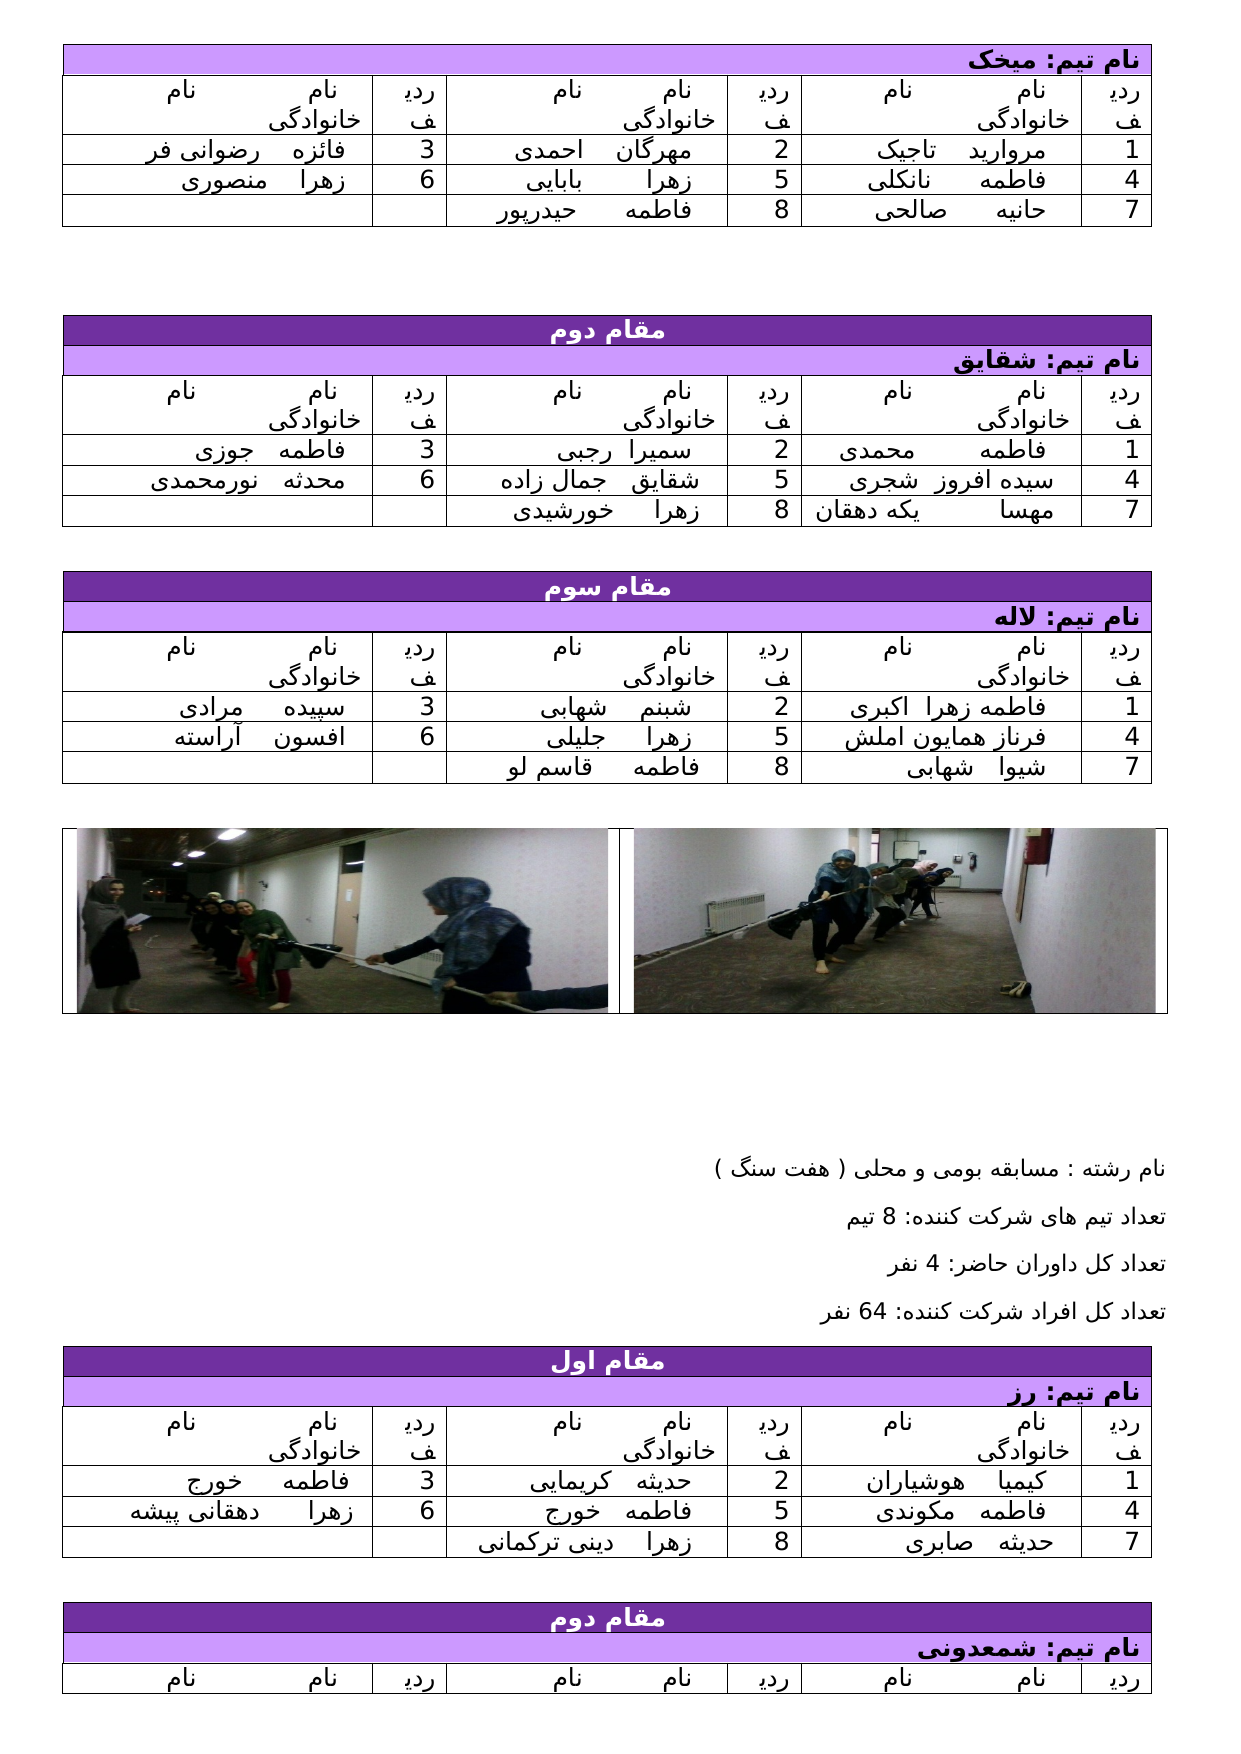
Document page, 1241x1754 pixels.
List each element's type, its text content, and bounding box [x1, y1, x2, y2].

table_cell 7 [1082, 752, 1151, 783]
table_cell 1 [1082, 135, 1151, 164]
table_cell 8 [728, 752, 801, 783]
text تعداد کل داوران حاضر: 4 نفر [74, 1251, 1167, 1277]
table_cell محدثه نورمحمدی [63, 466, 372, 495]
table_cell 1 [1082, 1466, 1151, 1496]
table_cell حدیثه کریمایی [447, 1466, 727, 1496]
table_cell 8 [728, 496, 801, 526]
table_cell [63, 752, 372, 783]
table_cell 1 [1082, 435, 1151, 464]
table_cell کیمیا هوشیاران [802, 1466, 1081, 1496]
table_cell نام نام خانوادگی [63, 376, 372, 434]
table_cell [373, 1527, 446, 1557]
table_cell نام نام خانوادگی [802, 376, 1081, 434]
table_cell نام تیم: لاله [64, 602, 1151, 631]
table_header [620, 829, 633, 1013]
table_cell 7 [1082, 1527, 1151, 1557]
text نام رشته : مسابقه بومی و محلی ( هفت سنگ ) [74, 1156, 1167, 1182]
table_cell 3 [373, 135, 446, 164]
table_cell فاطمه محمدی [802, 435, 1081, 464]
table_cell حدیثه صابری [802, 1527, 1081, 1557]
table_cell 8 [728, 195, 801, 226]
table_cell فائزه رضوانی فر [63, 135, 372, 164]
table_cell 4 [1082, 466, 1151, 495]
table_cell سمیرا رجبی [447, 435, 727, 464]
table_cell ردیف [1082, 76, 1151, 134]
table_cell حانیه صالحی [802, 195, 1081, 226]
table_cell شقایق جمال زاده [447, 466, 727, 495]
table_cell فاطمه حیدرپور [447, 195, 727, 226]
table_cell زهرا بابایی [447, 165, 727, 194]
table_cell زهرا دینی ترکمانی [447, 1527, 727, 1557]
table_cell نام نام خانوادگی [63, 1664, 372, 1693]
table_cell مروارید تاجیک [802, 135, 1081, 164]
table_cell فاطمه نانکلی [802, 165, 1081, 194]
table_cell سیده افروز شجری [802, 466, 1081, 495]
table_cell ردیف [1082, 1407, 1151, 1465]
table_header [63, 829, 76, 1013]
table_cell ردیف [728, 376, 801, 434]
table_cell ردیف [1082, 376, 1151, 434]
table_cell شیوا شهابی [802, 752, 1081, 783]
table_header مقام دوم [64, 316, 1151, 345]
table_cell 5 [728, 722, 801, 751]
table_cell [63, 1527, 372, 1557]
text تعداد کل افراد شرکت کننده: 64 نفر [74, 1298, 1167, 1325]
table_cell 1 [1082, 692, 1151, 721]
table_cell مهرگان احمدی [447, 135, 727, 164]
table_cell زهرا خورشیدی [447, 496, 727, 526]
table_cell [373, 496, 446, 526]
picture [633, 828, 1156, 1013]
table_cell 3 [373, 435, 446, 464]
table_cell 3 [373, 692, 446, 721]
table_cell نام نام خانوادگی [802, 76, 1081, 134]
table_cell [373, 752, 446, 783]
table_cell ردیف [373, 376, 446, 434]
table_cell 2 [728, 435, 801, 464]
table_cell سپیده مرادی [63, 692, 372, 721]
table_cell 4 [1082, 722, 1151, 751]
table_cell ردیف [728, 1664, 801, 1693]
table_cell ردیف [1082, 1664, 1151, 1693]
table_cell ردیف [373, 1664, 446, 1693]
table_cell ردیف [1082, 633, 1151, 691]
table_cell [63, 496, 372, 526]
table_cell فرناز همایون املش [802, 722, 1081, 751]
table_cell ردیف [373, 1407, 446, 1465]
table_cell 5 [728, 466, 801, 495]
table_cell 6 [373, 722, 446, 751]
table_header [609, 829, 619, 1013]
table_cell نام نام خانوادگی [802, 1664, 1081, 1693]
table_header مقام سوم [64, 572, 1151, 601]
table_cell 2 [728, 692, 801, 721]
table_cell 4 [1082, 165, 1151, 194]
table_cell 6 [373, 165, 446, 194]
table_cell نام نام خانوادگی [447, 376, 727, 434]
table_cell نام تیم: شمعدونی [64, 1633, 1151, 1662]
table_cell شبنم شهابی [447, 692, 727, 721]
table_cell نام نام خانوادگی [802, 633, 1081, 691]
table_header [1156, 829, 1167, 1013]
table_cell ردیف [373, 76, 446, 134]
table_cell 4 [1082, 1497, 1151, 1526]
table_cell نام نام خانوادگی [447, 1407, 727, 1465]
table_cell ردیف [728, 1407, 801, 1465]
table_cell مهسا یکه دهقان [802, 496, 1081, 526]
table_header مقام اول [64, 1347, 1151, 1376]
table_cell 6 [373, 1497, 446, 1526]
table_cell زهرا منصوری [63, 165, 372, 194]
table_cell 7 [1082, 496, 1151, 526]
table_cell فاطمه جوزی [63, 435, 372, 464]
table_cell نام نام خانوادگی [447, 76, 727, 134]
table_cell 8 [728, 1527, 801, 1557]
table_cell 5 [728, 1497, 801, 1526]
table_cell نام نام خانوادگی [802, 1407, 1081, 1465]
table_cell نام تیم: میخک [64, 45, 1151, 74]
text تعداد تیم های شرکت کننده: 8 تیم [74, 1203, 1167, 1230]
table_cell ردیف [373, 633, 446, 691]
table_cell نام نام خانوادگی [447, 1664, 727, 1693]
table_cell ردیف [728, 76, 801, 134]
table_cell نام نام خانوادگی [63, 633, 372, 691]
table_cell 2 [728, 135, 801, 164]
table_cell افسون آراسته [63, 722, 372, 751]
picture [76, 828, 609, 1013]
table_cell فاطمه زهرا اکبری [802, 692, 1081, 721]
table_cell فاطمه قاسم لو [447, 752, 727, 783]
table_cell ردیف [728, 633, 801, 691]
table_cell نام نام خانوادگی [63, 76, 372, 134]
table_cell نام تیم: رز [64, 1377, 1151, 1406]
table_cell 6 [373, 466, 446, 495]
table_header مقام دوم [64, 1603, 1151, 1632]
table_cell 3 [373, 1466, 446, 1496]
table_cell 5 [728, 165, 801, 194]
table_cell نام نام خانوادگی [63, 1407, 372, 1465]
table_cell 7 [1082, 195, 1151, 226]
table_cell فاطمه خورج [447, 1497, 727, 1526]
table_cell زهرا دهقانی پیشه [63, 1497, 372, 1526]
table_cell فاطمه مکوندی [802, 1497, 1081, 1526]
table_cell نام تیم: شقایق [64, 346, 1151, 375]
table_cell 2 [728, 1466, 801, 1496]
table_cell [63, 195, 372, 226]
table_cell زهرا جلیلی [447, 722, 727, 751]
table_cell نام نام خانوادگی [447, 633, 727, 691]
table_cell [373, 195, 446, 226]
table_cell فاطمه خورج [63, 1466, 372, 1496]
